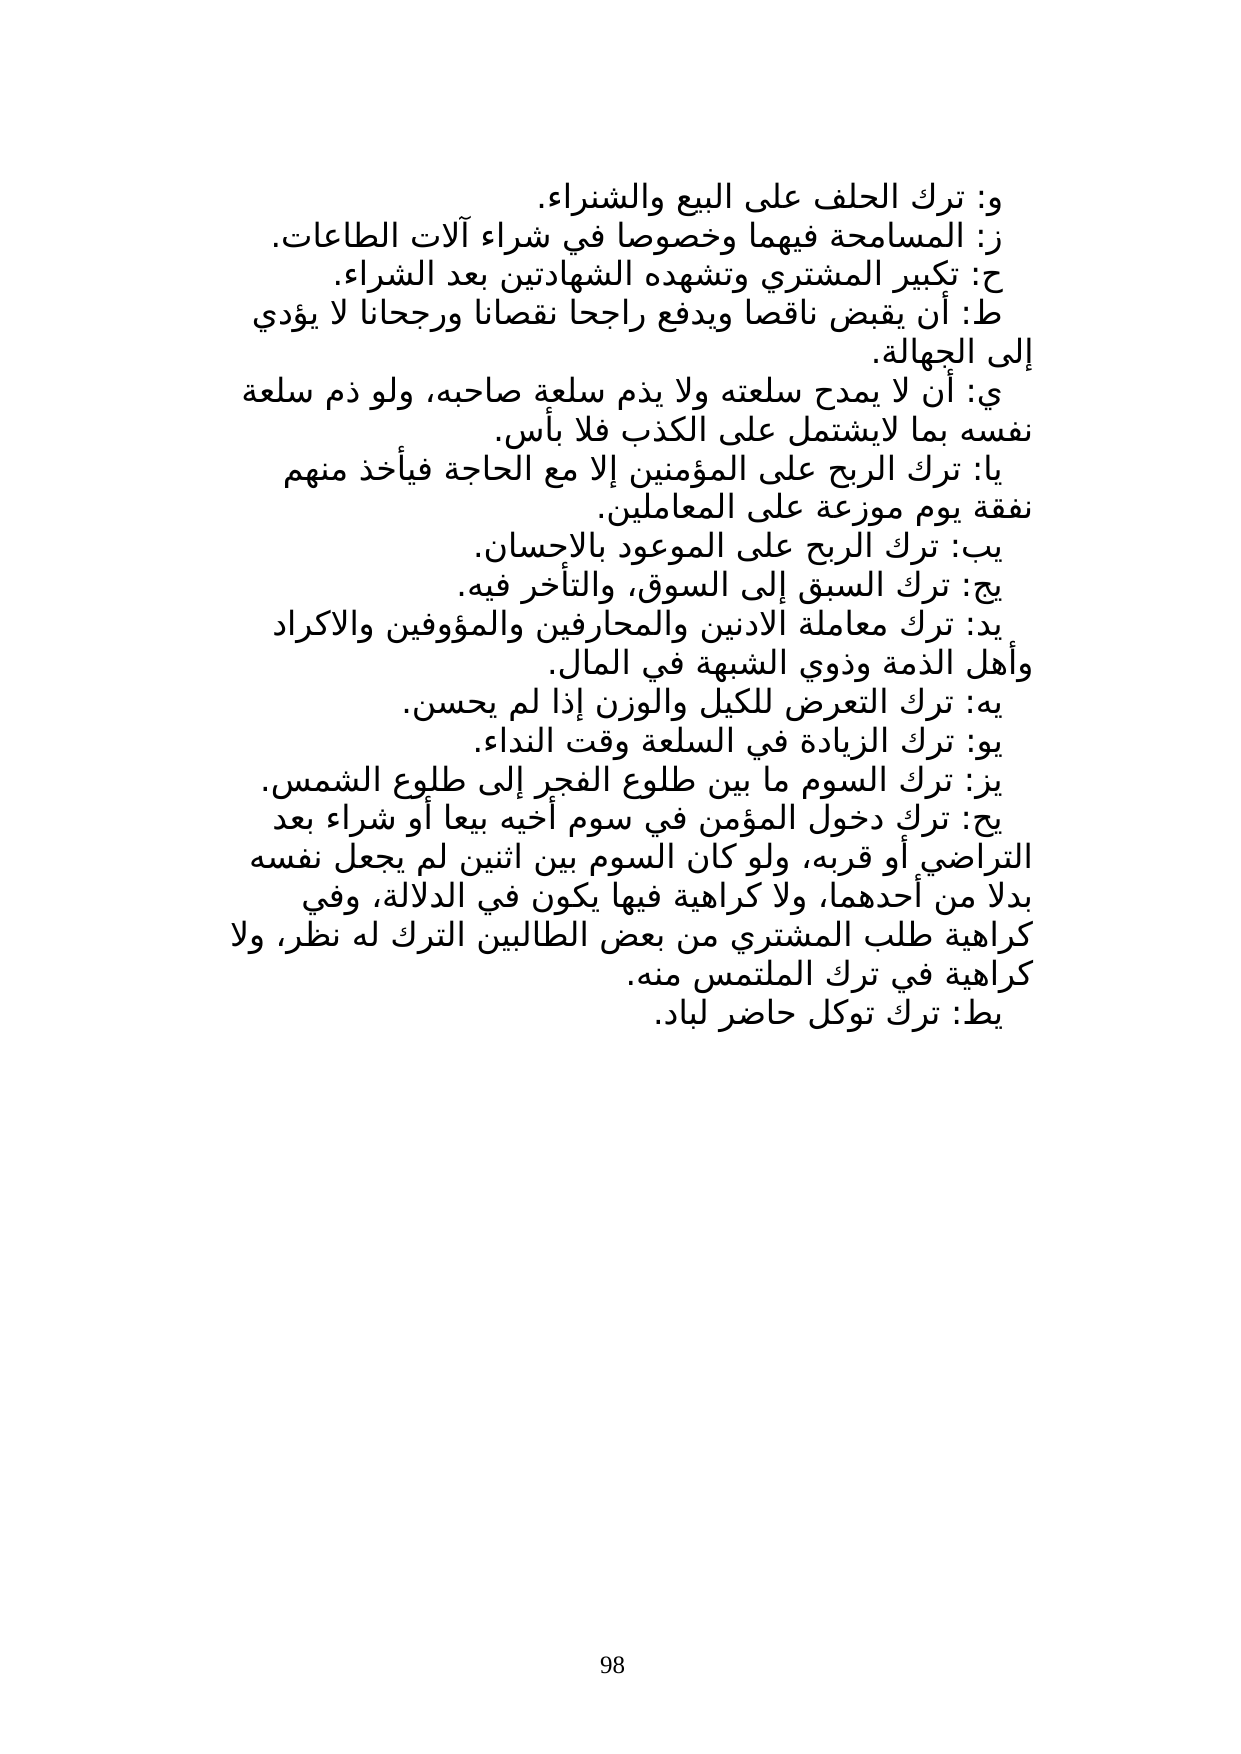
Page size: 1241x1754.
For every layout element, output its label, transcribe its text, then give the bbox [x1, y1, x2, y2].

text يب: ترك الربح على الموعود بالاحسان. [222, 527, 1033, 566]
text يا: ترك الربح على المؤمنين إلا مع الحاجة فيأخذ منهم نفقة يوم موزعة على المعاملين. [222, 449, 1033, 527]
text يح: ترك دخول المؤمن في سوم أخيه بيعا أو شراء بعد التراضي أو قربه، ولو كان السوم بين اثنين لم يجعل نفسه بدلا من أحدهما، ولا كراهية فيها يكون في الدلالة، وفي كراهية طلب المشتري من بعض الطالبين الترك له نظر، ولا كراهية في ترك الملتمس منه. [222, 799, 1033, 993]
text يج: ترك السبق إلى السوق، والتأخر فيه. [222, 566, 1033, 604]
text يو: ترك الزيادة في السلعة وقت النداء. [222, 721, 1033, 760]
text يط: ترك توكل حاضر لباد. [222, 993, 1033, 1032]
text ح: تكبير المشتري وتشهده الشهادتين بعد الشراء. [222, 255, 1033, 294]
text يه: ترك التعرض للكيل والوزن إذا لم يحسن. [222, 682, 1033, 721]
text ز: المسامحة فيهما وخصوصا في شراء آلات الطاعات. [222, 216, 1033, 255]
text يز: ترك السوم ما بين طلوع الفجر إلى طلوع الشمس. [222, 760, 1033, 799]
text و: ترك الحلف على البيع والشنراء. [222, 177, 1033, 216]
text ي: أن لا يمدح سلعته ولا يذم سلعة صاحبه، ولو ذم سلعة نفسه بما لايشتمل على الكذب فلا بأس. [222, 371, 1033, 449]
text يد: ترك معاملة الادنين والمحارفين والمؤوفين والاكراد وأهل الذمة وذوي الشبهة في المال. [222, 604, 1033, 682]
text ط: أن يقبض ناقصا ويدفع راجحا نقصانا ورجحانا لا يؤدي إلى الجهالة. [222, 294, 1033, 371]
